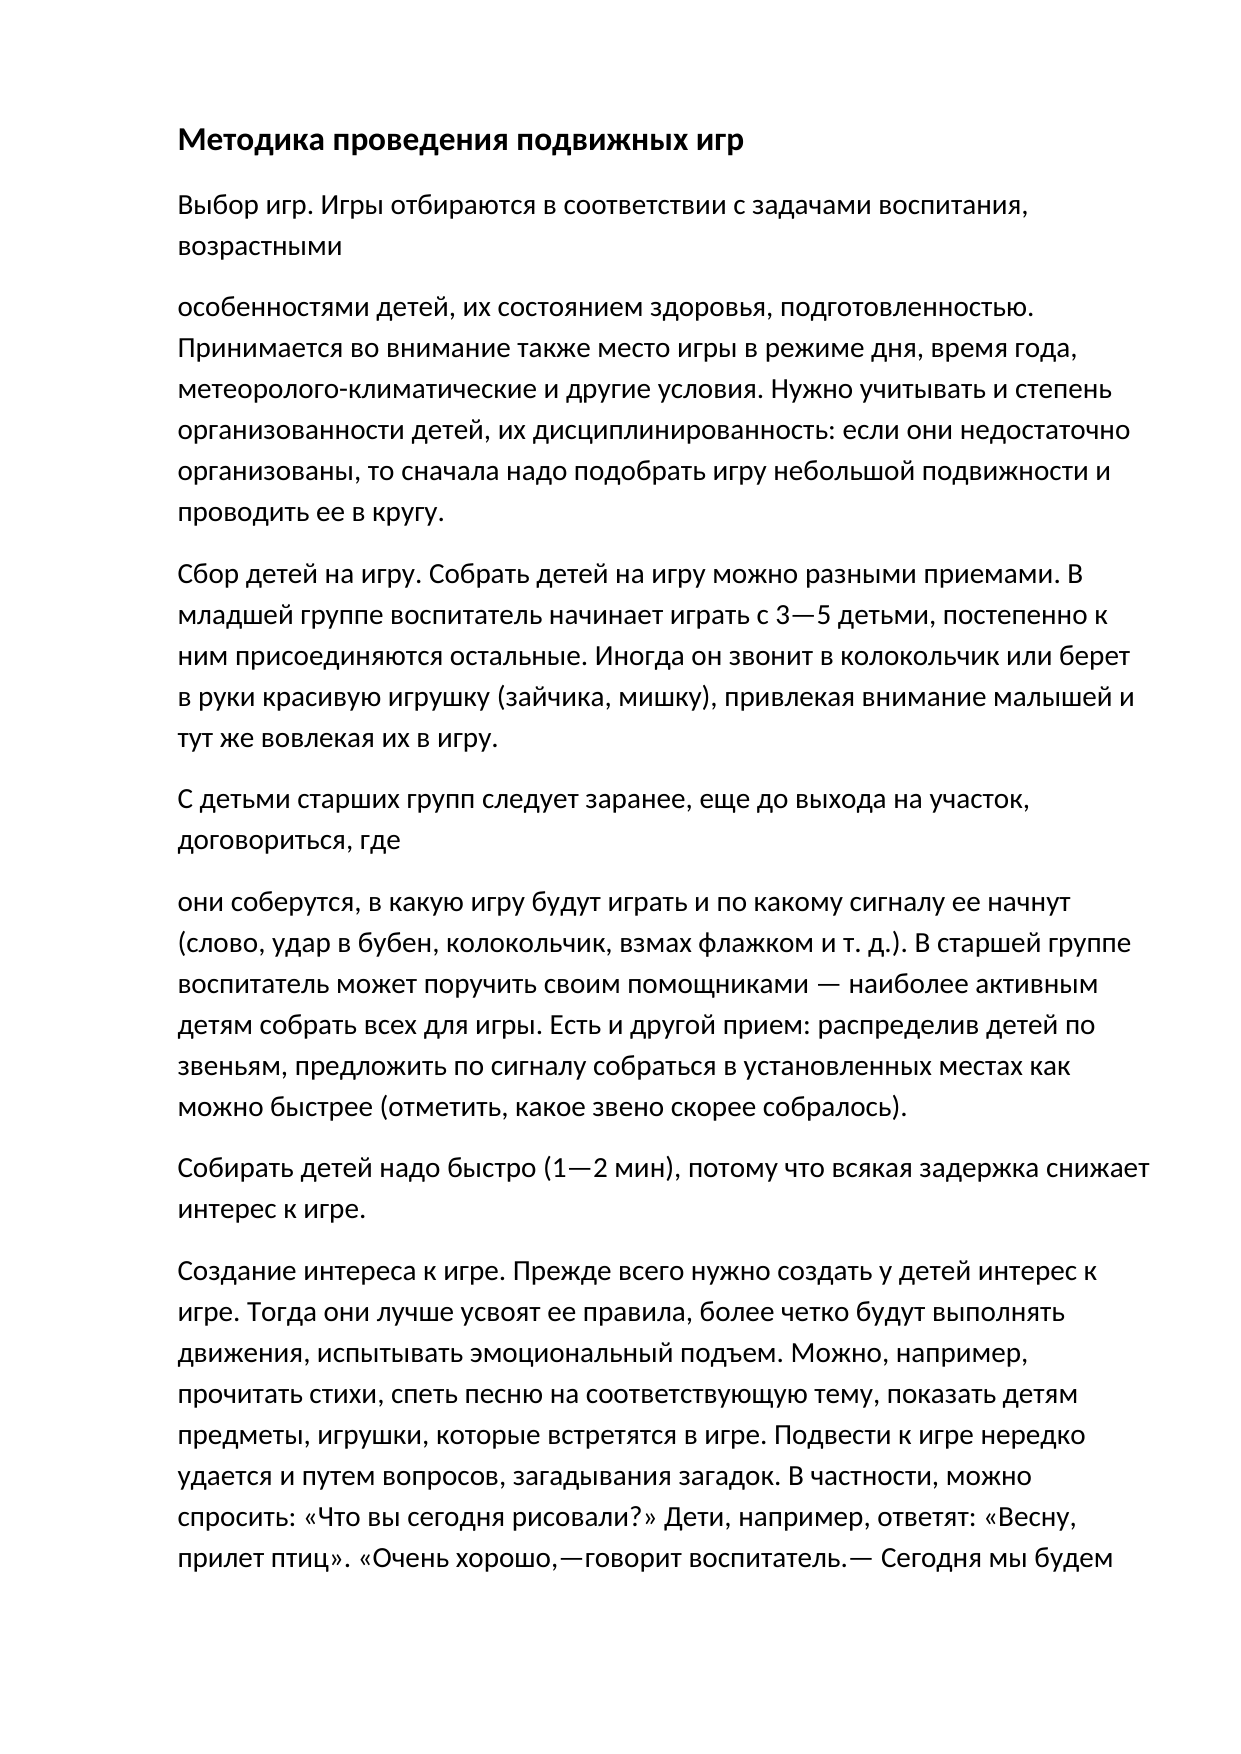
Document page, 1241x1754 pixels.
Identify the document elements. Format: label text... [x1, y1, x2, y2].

text С детьми старших групп следует заранее, еще до выхода на участок, договориться, где [177, 780, 1152, 857]
text особенностями детей, их состоянием здоровья, подготовленностью. Принимается во внимание также место игры в режиме дня, время года, метеоролого-климатические и другие условия. Нужно учитывать и степень организованности детей, их дисциплинированность: если они недостаточно организованы, то сначала надо подобрать игру небольшой подвижности и проводить ее в кругу. [177, 288, 1152, 529]
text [177, 1252, 1152, 1574]
text Методика проведения подвижных игр [177, 118, 1152, 159]
text Выбор игр. Игры отбираются в соответствии с задачами воспитания, возрастными [177, 186, 1152, 262]
text Собирать детей надо быстро (1—2 мин), потому что всякая задержка снижает интерес к игре. [177, 1149, 1152, 1226]
text Сбор детей на игру. Собрать детей на игру можно разными приемами. В младшей группе воспитатель начинает играть с 3—5 детьми, постепенно к ним присоединяются остальные. Иногда он звонит в колокольчик или берет в руки красивую игрушку (зайчика, мишку), привлекая внимание малышей и тут же вовлекая их в игру. [177, 555, 1152, 754]
text они соберутся, в какую игру будут играть и по какому сигналу ее начнут (слово, удар в бубен, колокольчик, взмах флажком и т. д.). В старшей группе воспитатель может поручить своим помощниками — наиболее активным детям собрать всех для игры. Есть и другой прием: распределив детей по звеньям, предложить по сигналу собраться в установленных местах как можно быстрее (отметить, какое звено скорее собралось). [177, 883, 1152, 1123]
